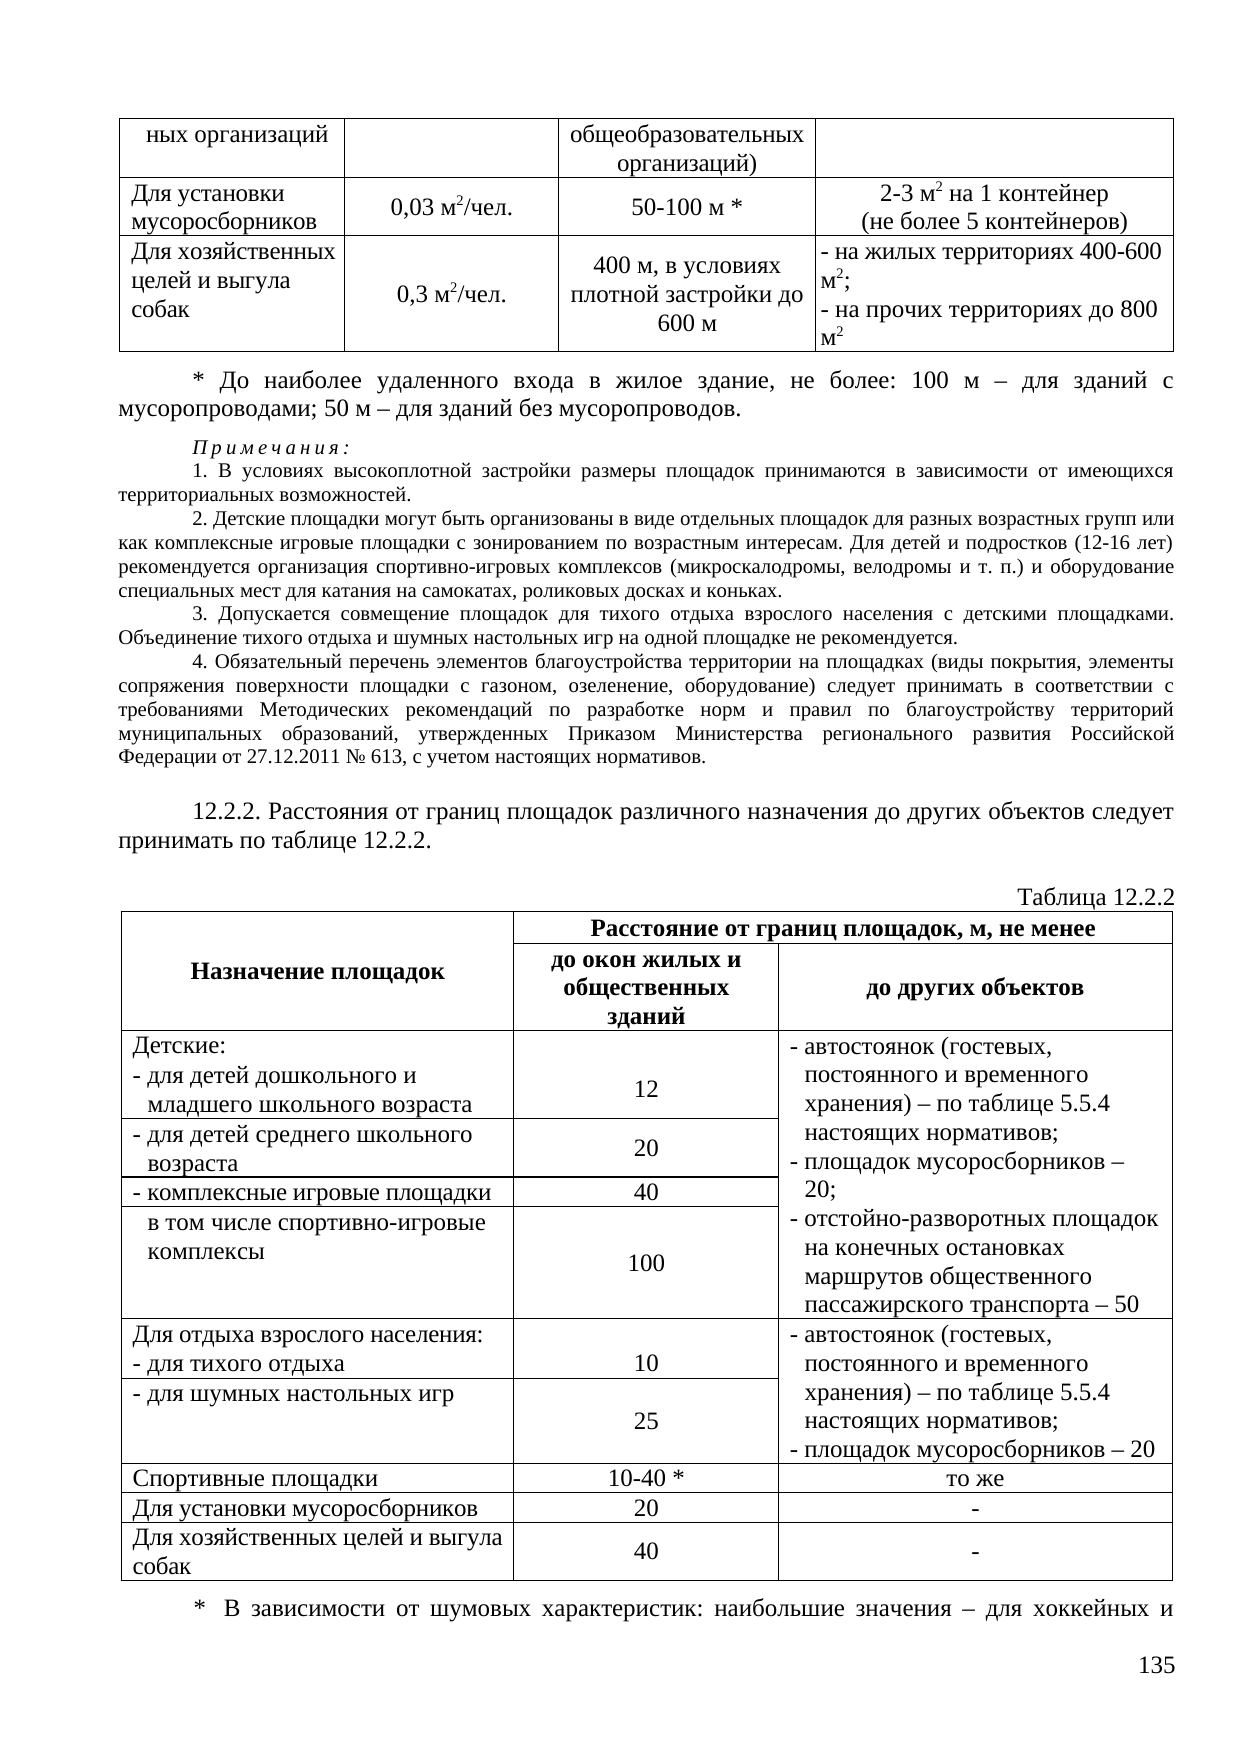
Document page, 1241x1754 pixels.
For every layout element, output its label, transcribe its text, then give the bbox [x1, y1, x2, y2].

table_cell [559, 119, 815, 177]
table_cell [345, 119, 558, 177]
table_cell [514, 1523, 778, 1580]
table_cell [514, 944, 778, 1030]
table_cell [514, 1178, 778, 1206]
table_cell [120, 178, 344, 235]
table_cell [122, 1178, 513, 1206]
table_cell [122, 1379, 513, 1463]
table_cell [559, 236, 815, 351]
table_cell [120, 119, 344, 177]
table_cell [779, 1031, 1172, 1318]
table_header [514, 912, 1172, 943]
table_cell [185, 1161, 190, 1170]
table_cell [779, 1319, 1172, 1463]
text 3. Допускается совмещение площадок для тихого отдыха взрослого населения с детскими площадками. Объединение тихого отдыха и шумных настольных игр на одной площадке не рекомендуется. [118, 602, 1175, 649]
text Таблица 12.2.2 [118, 882, 1175, 911]
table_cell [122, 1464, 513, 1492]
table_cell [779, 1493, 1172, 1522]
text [118, 1593, 1175, 1622]
text 12.2.2. Расстояния от границ площадок различного назначения до других объектов следует принимать по таблице 12.2.2. [118, 797, 1175, 854]
text Примечания: [118, 435, 1175, 459]
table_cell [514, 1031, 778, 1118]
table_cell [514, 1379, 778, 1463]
text 4. Обязательный перечень элементов благоустройства территории на площадках (виды покрытия, элементы сопряжения поверхности площадки с газоном, озеленение, оборудование) следует принимать в соответствии с требованиями Методических рекомендаций по разработке норм и правил по благоустройству территорий муниципальных образований, утвержденных Приказом Министерства регионального развития Российской Федерации от 27.12.2011 № 613, с учетом настоящих нормативов. [118, 649, 1175, 768]
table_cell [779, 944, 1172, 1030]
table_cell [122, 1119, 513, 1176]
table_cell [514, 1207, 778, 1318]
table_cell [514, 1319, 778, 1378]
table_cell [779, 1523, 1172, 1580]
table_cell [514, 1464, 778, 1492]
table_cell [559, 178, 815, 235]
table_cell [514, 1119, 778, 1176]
text * До наиболее удаленного входа в жилое здание, не более: – для зданий с мусоропроводами; – для зданий без мусоропроводов. [118, 365, 1175, 422]
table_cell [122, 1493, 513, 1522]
text 2. Детские площадки могут быть организованы в виде отдельных площадок для разных возрастных групп или как комплексные игровые площадки с зонированием по возрастным интересам. Для детей и подростков (12-16 лет) рекомендуется организация спортивно-игровых комплексов (микроскалодромы, велодромы и т. п.) и оборудование специальных мест для катания на самокатах, роликовых досках и коньках. [118, 506, 1175, 602]
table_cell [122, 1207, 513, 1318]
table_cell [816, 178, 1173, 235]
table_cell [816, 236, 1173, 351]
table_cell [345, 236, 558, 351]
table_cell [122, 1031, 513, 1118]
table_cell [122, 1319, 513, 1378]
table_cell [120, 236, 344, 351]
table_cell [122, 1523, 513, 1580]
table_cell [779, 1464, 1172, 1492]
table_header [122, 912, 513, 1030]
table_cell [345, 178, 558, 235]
text 1. В условиях высокоплотной застройки размеры площадок принимаются в зависимости от имеющихся территориальных возможностей. [118, 459, 1175, 506]
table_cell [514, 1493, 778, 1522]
